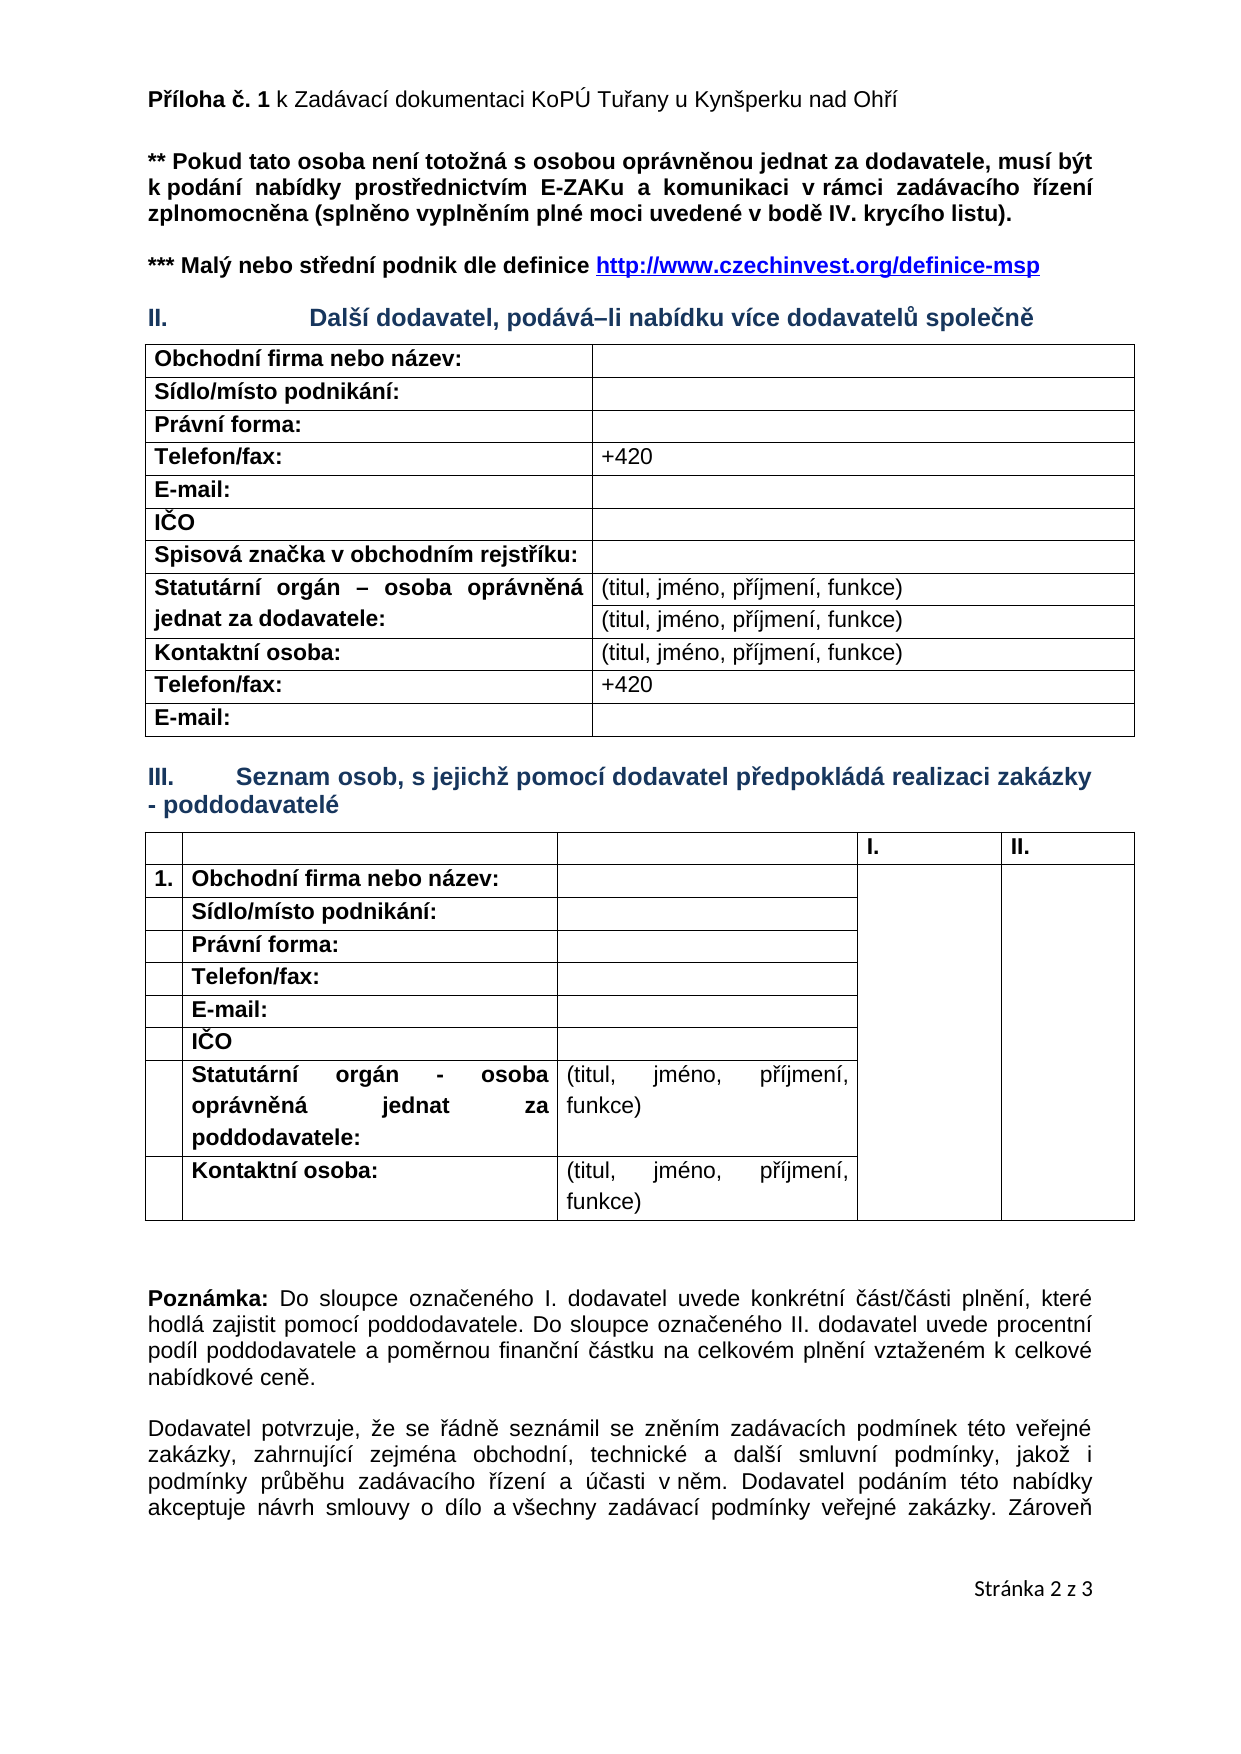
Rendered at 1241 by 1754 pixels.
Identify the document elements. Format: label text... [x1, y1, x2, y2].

table_header II. [1002, 833, 1134, 864]
table_header [183, 833, 557, 864]
table_cell E-mail: [146, 704, 592, 736]
table_header Obchodní firma nebo název: [146, 345, 592, 377]
table_header [593, 345, 1134, 377]
table_cell [593, 704, 1134, 736]
table_cell Právní forma: [183, 931, 557, 962]
table_cell Statutární orgán – osoba oprávněná jednat za dodavatele: [146, 574, 592, 638]
table_cell Telefon/fax: [183, 963, 557, 995]
table_cell (titul, jméno, příjmení, funkce) [558, 1157, 857, 1220]
table_cell E-mail: [146, 476, 592, 507]
table_cell [593, 378, 1134, 409]
table_cell [558, 963, 857, 995]
table_header [146, 833, 182, 864]
table_cell [558, 931, 857, 962]
table_cell E-mail: [183, 996, 557, 1027]
table_cell [593, 476, 1134, 507]
table_cell (titul, jméno, příjmení, funkce) [558, 1061, 857, 1156]
table_cell Kontaktní osoba: [183, 1157, 557, 1220]
table_cell Telefon/fax: [146, 443, 592, 475]
table_cell (titul, jméno, příjmení, funkce) [593, 606, 1134, 638]
table_cell [558, 996, 857, 1027]
table_header [558, 833, 857, 864]
table_cell [558, 865, 857, 897]
table_cell (titul, jméno, příjmení, funkce) [593, 639, 1134, 670]
table_cell [593, 541, 1134, 573]
table_cell [858, 865, 1001, 1220]
table_header I. [858, 833, 1001, 864]
table_cell Sídlo/místo podnikání: [183, 898, 557, 929]
table_cell (titul, jméno, příjmení, funkce) [593, 574, 1134, 605]
table_cell [146, 963, 182, 995]
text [148, 1415, 1093, 1521]
table_cell [146, 898, 182, 929]
table_cell [146, 1157, 182, 1220]
table_cell [146, 931, 182, 962]
table_cell [558, 1028, 857, 1060]
text *** Malý nebo střední podnik dle definice http://www.czechinvest.org/definice-msp [148, 252, 1093, 278]
table_cell Telefon/fax: [146, 671, 592, 703]
table_cell Obchodní firma nebo název: [183, 865, 557, 897]
table_cell [146, 1028, 182, 1060]
table_cell [593, 509, 1134, 540]
table_cell [146, 996, 182, 1027]
table_cell [146, 1061, 182, 1156]
table_cell [558, 898, 857, 929]
table_cell [1002, 865, 1134, 1220]
table_cell Statutární orgán - osoba oprávněná jednat za poddodavatele: [183, 1061, 557, 1156]
table_cell IČO [146, 509, 592, 540]
table_cell +420 [593, 671, 1134, 703]
subtitle Seznam osob, s jejichž pomocí dodavatel předpokládá realizaci zakázky - poddodavatelé [148, 762, 1093, 819]
table_cell IČO [183, 1028, 557, 1060]
table_cell +420 [593, 443, 1134, 475]
text ** Pokud tato osoba není totožná s osobou oprávněnou jednat za dodavatele, musí být k podání nabídky prostřednictvím E-ZAKu a komunikaci v rámci zadávacího řízení zplnomocněna (splněno vyplněním plné moci uvedené v bodě IV. krycího listu). [148, 148, 1093, 227]
table_cell Sídlo/místo podnikání: [146, 378, 592, 409]
text Poznámka: Do sloupce označeného I. dodavatel uvede konkrétní část/části plnění, které hodlá zajistit pomocí poddodavatele. Do sloupce označeného II. dodavatel uvede procentní podíl poddodavatele a poměrnou finanční částku na celkovém plnění vztaženém k celkové nabídkové ceně. [148, 1285, 1093, 1390]
table_cell [593, 411, 1134, 442]
table_cell Kontaktní osoba: [146, 639, 592, 670]
subtitle Další dodavatel, podává–li nabídku více dodavatelů společně [148, 303, 1093, 332]
table_cell Právní forma: [146, 411, 592, 442]
table_cell 1. [146, 865, 182, 897]
table_cell Spisová značka v obchodním rejstříku: [146, 541, 592, 573]
